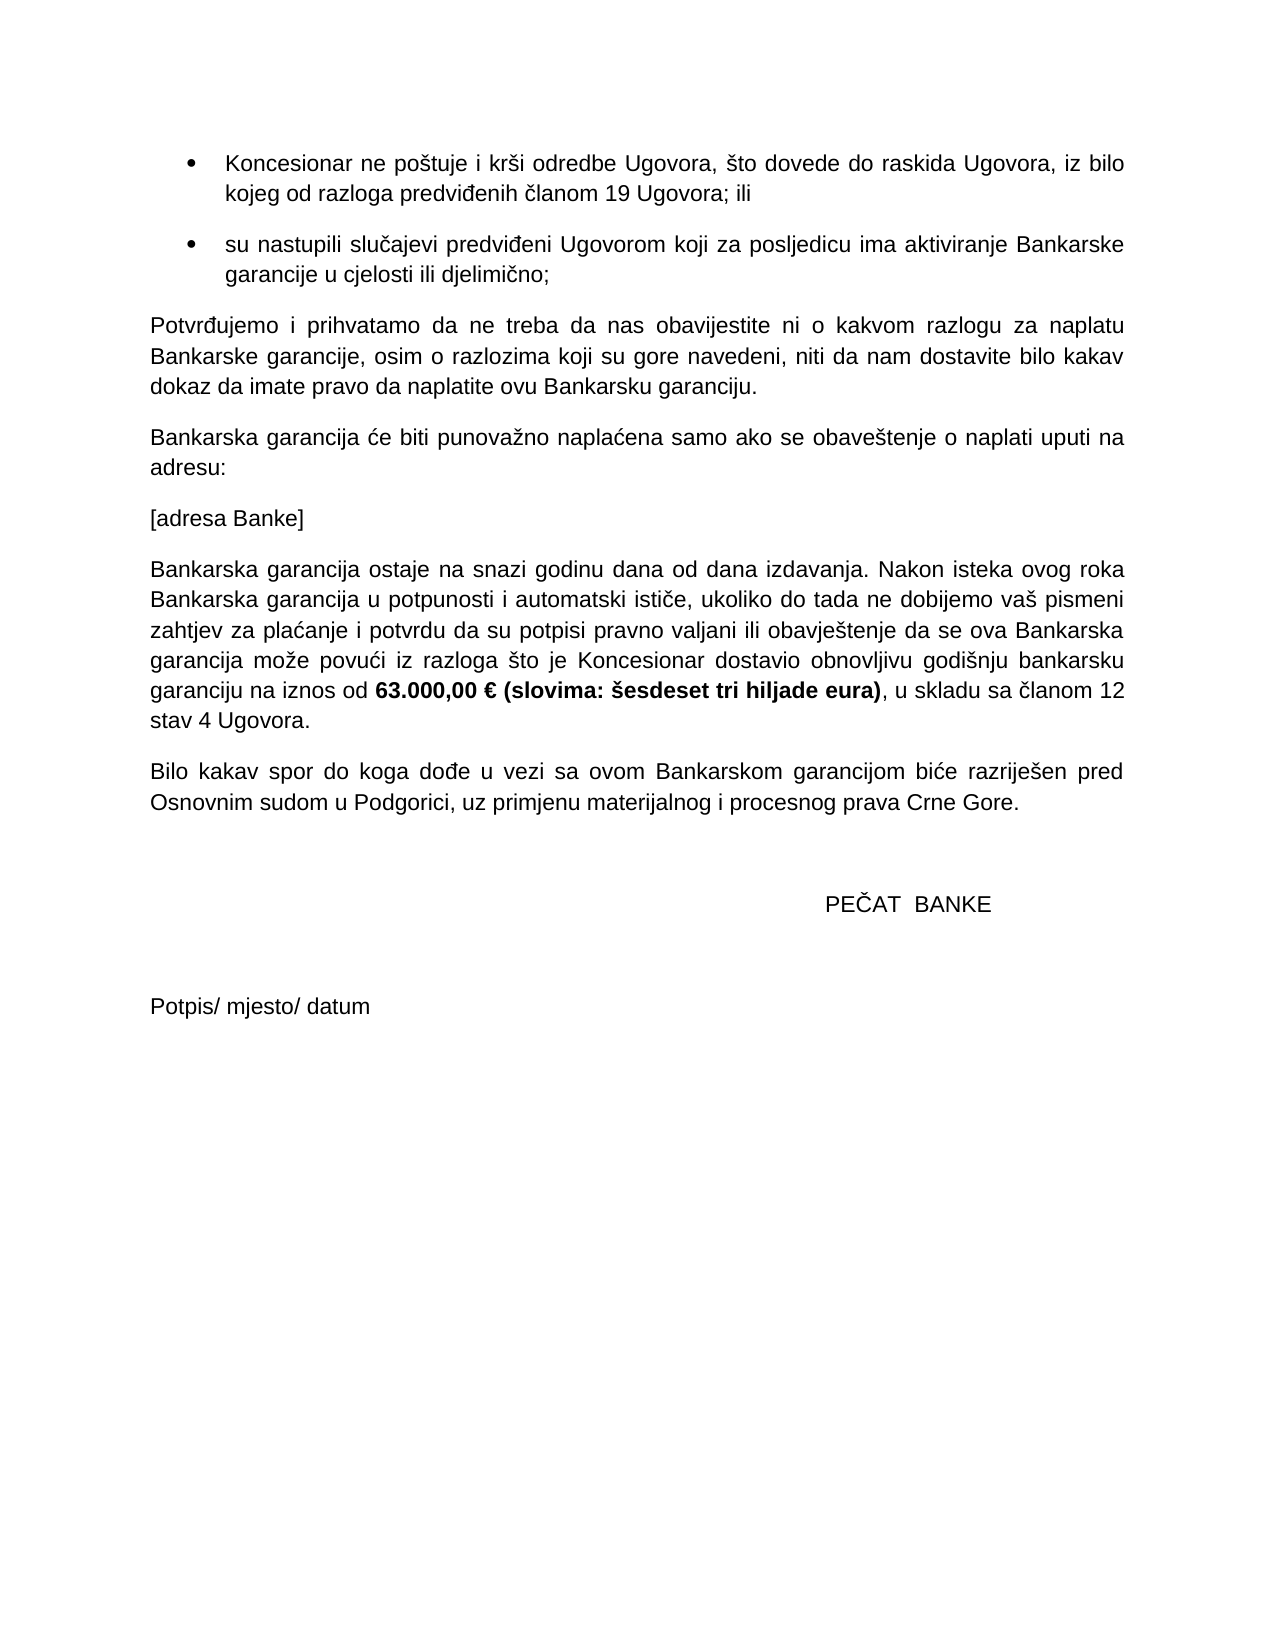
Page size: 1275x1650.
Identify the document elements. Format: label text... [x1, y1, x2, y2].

list su nastupili slučajevi predviđeni Ugovorom koji za posljedicu ima aktiviranje Bankarske garancije u cjelosti ili djelimično; [187, 231, 1125, 288]
text Bankarska garancija će biti punovažno naplaćena samo ako se obaveštenje o naplati uputi na adresu: [150, 424, 1125, 481]
text [adresa Banke] [150, 505, 1125, 532]
text PEČAT BANKE [150, 891, 1125, 917]
text Bilo kakav spor do koga dođe u vezi sa ovom Bankarskom garancijom biće razriješen pred Osnovnim sudom u Podgorici, uz primjenu materijalnog i procesnog prava Crne Gore. [150, 758, 1125, 815]
text Bankarska garancija ostaje na snazi godinu dana od dana izdavanja. Nakon isteka ovog roka Bankarska garancija u potpunosti i automatski ističe, ukoliko do tada ne dobijemo vaš pismeni zahtjev za plaćanje i potvrdu da su potpisi pravno valjani ili obavještenje da se ova Bankarska garancija može povući iz razloga što je Koncesionar dostavio obnovljivu godišnju bankarsku garanciju na iznos od 63.000,00 € (slovima: šesdeset tri hiljade eura), u skladu sa članom 12 stav 4 Ugovora. [150, 556, 1125, 734]
text Potpis/ mjesto/ datum [150, 993, 1125, 1019]
list Koncesionar ne poštuje i krši odredbe Ugovora, što dovede do raskida Ugovora, iz bilo kojeg od razloga predviđenih članom 19 Ugovora; ili [187, 150, 1125, 207]
text Potvrđujemo i prihvatamo da ne treba da nas obavijestite ni o kakvom razlogu za naplatu Bankarske garancije, osim o razlozima koji su gore navedeni, niti da nam dostavite bilo kakav dokaz da imate pravo da naplatite ovu Bankarsku garanciju. [150, 312, 1125, 399]
